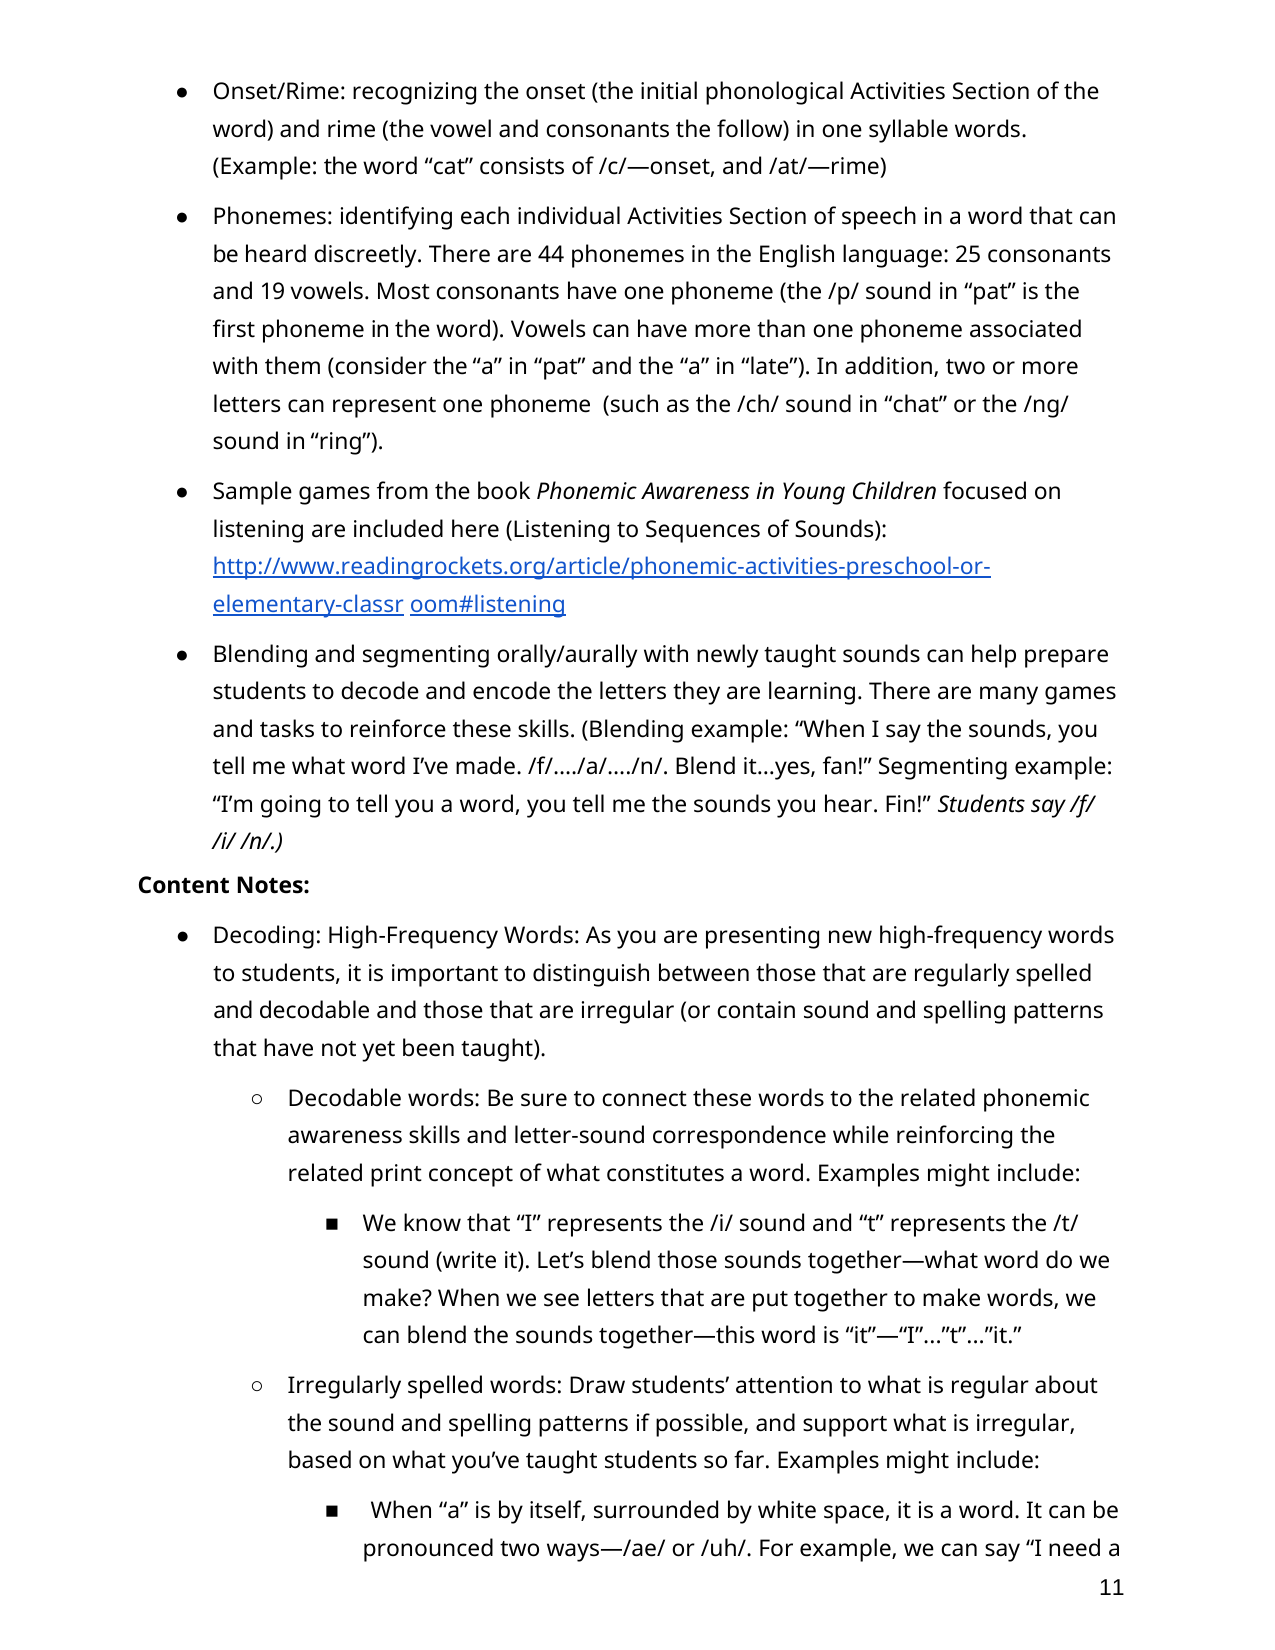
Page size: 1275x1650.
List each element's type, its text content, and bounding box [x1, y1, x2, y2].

list Irregularly spelled words: Draw students’ attention to what is regular about the sound and spelling patterns if possible, and support what is irregular, based on what you’ve taught students so far. Examples might include: [250, 1369, 1122, 1475]
list Sample games from the book Phonemic Awareness in Young Children focused on listening are included here (Listening to Sequences of Sounds): http://www.readingrockets.org/article/phonemic-activities-preschool-or-elementary-classr oom#listening [175, 475, 1118, 619]
subtitle Content Notes: [137, 869, 1200, 900]
list Decodable words: Be sure to connect these words to the related phonemic awareness skills and letter-sound correspondence while reinforcing the related print concept of what constitutes a word. Examples might include: [250, 1082, 1123, 1188]
list Onset/Rime: recognizing the onset (the initial phonological Activities Section of the word) and rime (the vowel and consonants the follow) in one syllable words. (Example: the word “cat” consists of /c/—onset, and /at/—rime) [175, 75, 1128, 181]
list Blending and segmenting orally/aurally with newly taught sounds can help prepare students to decode and encode the letters they are learning. There are many games and tasks to reinforce these skills. (Blending example: “When I say the sounds, you tell me what word I’ve made. /f/…./a/…./n/. Blend it…yes, fan!” Segmenting example: “I’m going to tell you a word, you tell me the sounds you hear. Fin!” Students say /f/ /i/ /n/.) [175, 637, 1123, 856]
list Phonemes: identifying each individual Activities Section of speech in a word that can be heard discreetly. There are 44 phonemes in the English language: 25 consonants and 19 vowels. Most consonants have one phoneme (the /p/ sound in “pat” is the first phoneme in the word). Vowels can have more than one phoneme associated with them (consider the “a” in “pat” and the “a” in “late”). In addition, two or more letters can represent one phoneme (such as the /ch/ sound in “chat” or the /ng/ sound in “ring”). [175, 200, 1129, 456]
list Decoding: High-Frequency Words: As you are presenting new high-frequency words to students, it is important to distinguish between those that are regularly spelled and decodable and those that are irregular (or contain sound and spelling patterns that have not yet been taught). [176, 919, 1123, 1063]
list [325, 1494, 1123, 1563]
list We know that “I” represents the /i/ sound and “t” represents the /t/ sound (write it). Let’s blend those sounds together—what word do we make? When we see letters that are put together to make words, we can blend the sounds together—this word is “it”—“I”...”t”...”it.” [325, 1207, 1123, 1350]
